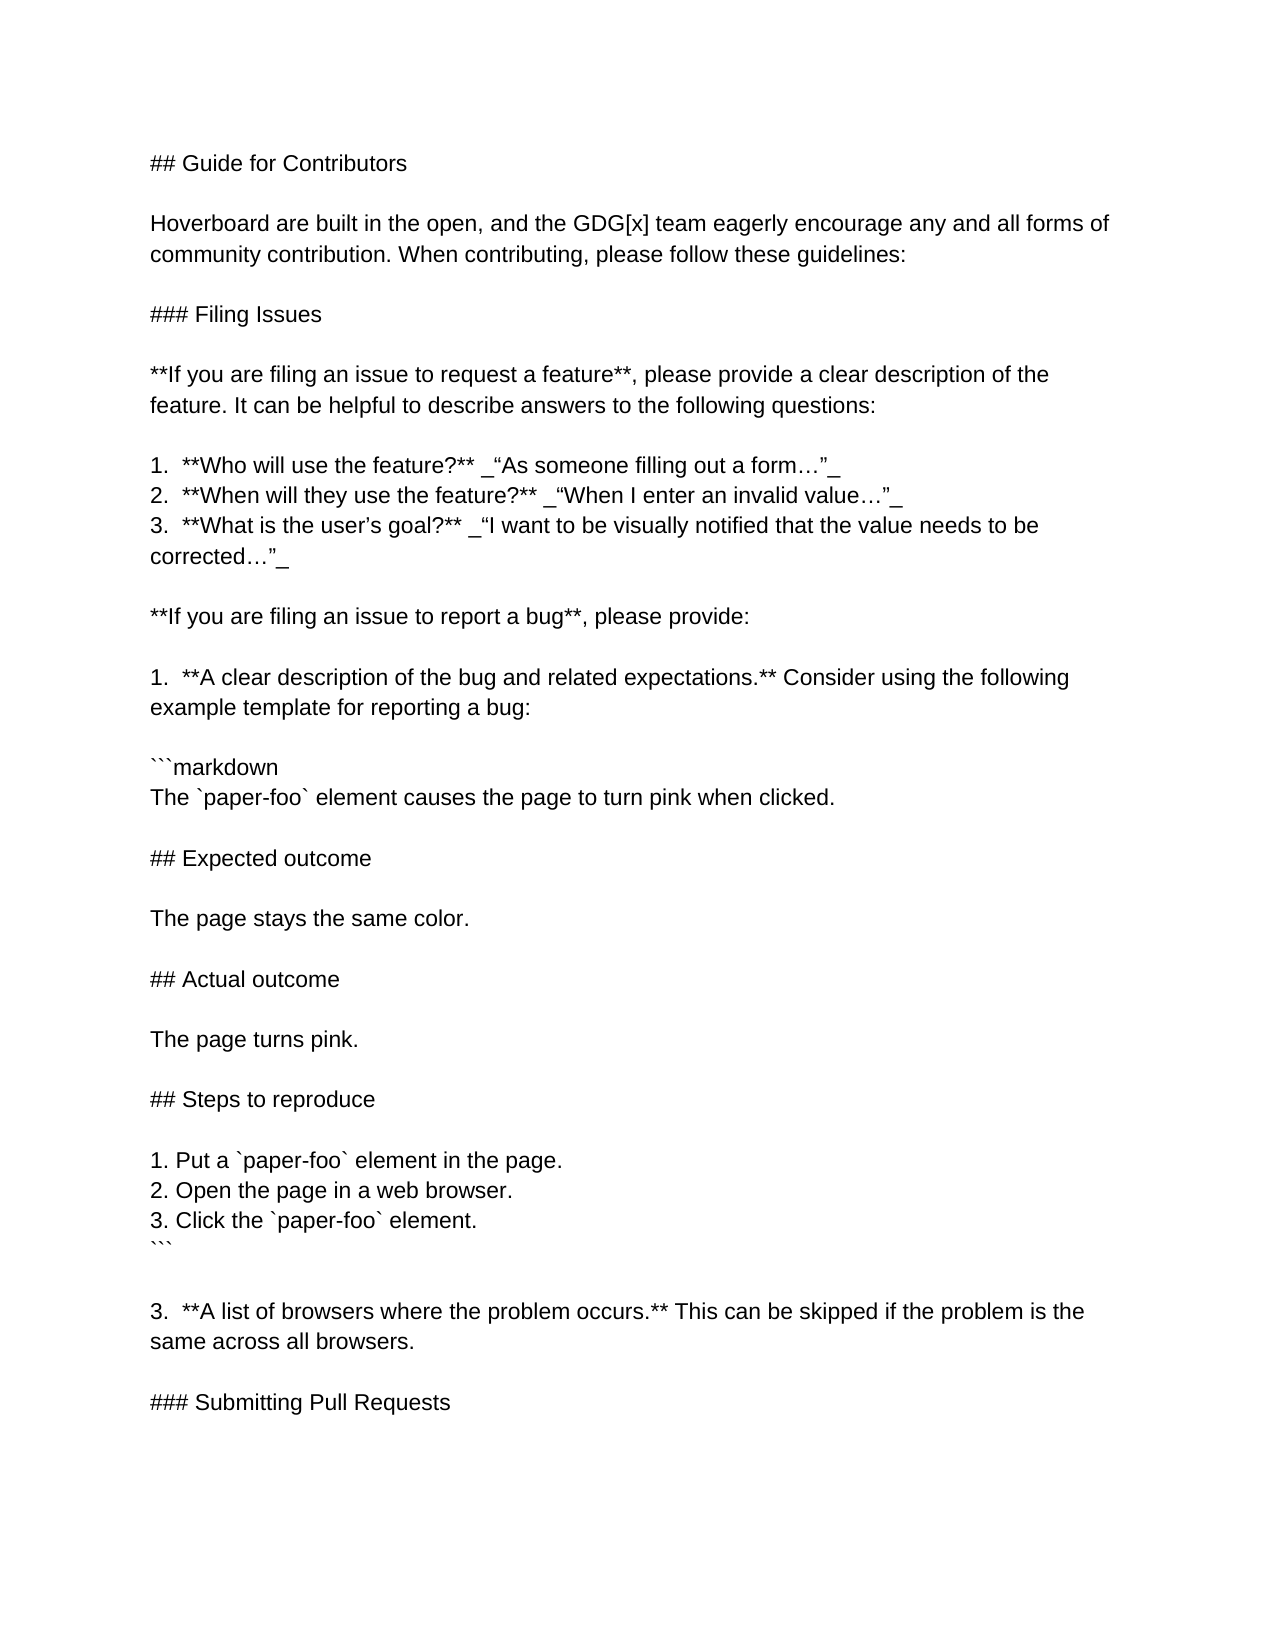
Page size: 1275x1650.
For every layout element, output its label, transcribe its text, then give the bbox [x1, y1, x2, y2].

text Hoverboard are built in the open, and the GDG[x] team eagerly encourage any and all forms of community contribution. When contributing, please follow these guidelines: [150, 210, 1125, 267]
text ## Steps to reproduce [150, 1086, 1125, 1113]
text 3. Click the `paper-foo` element. [150, 1207, 1125, 1234]
text **If you are filing an issue to report a bug**, please provide: [150, 603, 1125, 629]
text ```markdown [150, 754, 1125, 781]
text 1. **A clear description of the bug and related expectations.** Consider using the following example template for reporting a bug: [150, 663, 1125, 720]
text The `paper-foo` element causes the page to turn pink when clicked. [150, 784, 1125, 811]
text ### Filing Issues [150, 301, 1125, 327]
text ``` [150, 1237, 1125, 1264]
text 1. **Who will use the feature?** _“As someone filling out a form…”_ [150, 452, 1125, 478]
text The page stays the same color. [150, 905, 1125, 932]
text **If you are filing an issue to request a feature**, please provide a clear description of the feature. It can be helpful to describe answers to the following questions: [150, 361, 1125, 418]
text ## Actual outcome [150, 966, 1125, 992]
text The page turns pink. [150, 1026, 1125, 1052]
text ## Guide for Contributors [150, 150, 1125, 176]
text ## Expected outcome [150, 845, 1125, 871]
text 2. Open the page in a web browser. [150, 1177, 1125, 1203]
text 3. **What is the user’s goal?** _“I want to be visually notified that the value needs to be corrected…”_ [150, 512, 1125, 569]
text ### Submitting Pull Requests [150, 1388, 1125, 1415]
text 2. **When will they use the feature?** _“When I enter an invalid value…”_ [150, 482, 1125, 509]
text 1. Put a `paper-foo` element in the page. [150, 1147, 1125, 1173]
text 3. **A list of browsers where the problem occurs.** This can be skipped if the problem is the same across all browsers. [150, 1298, 1125, 1354]
